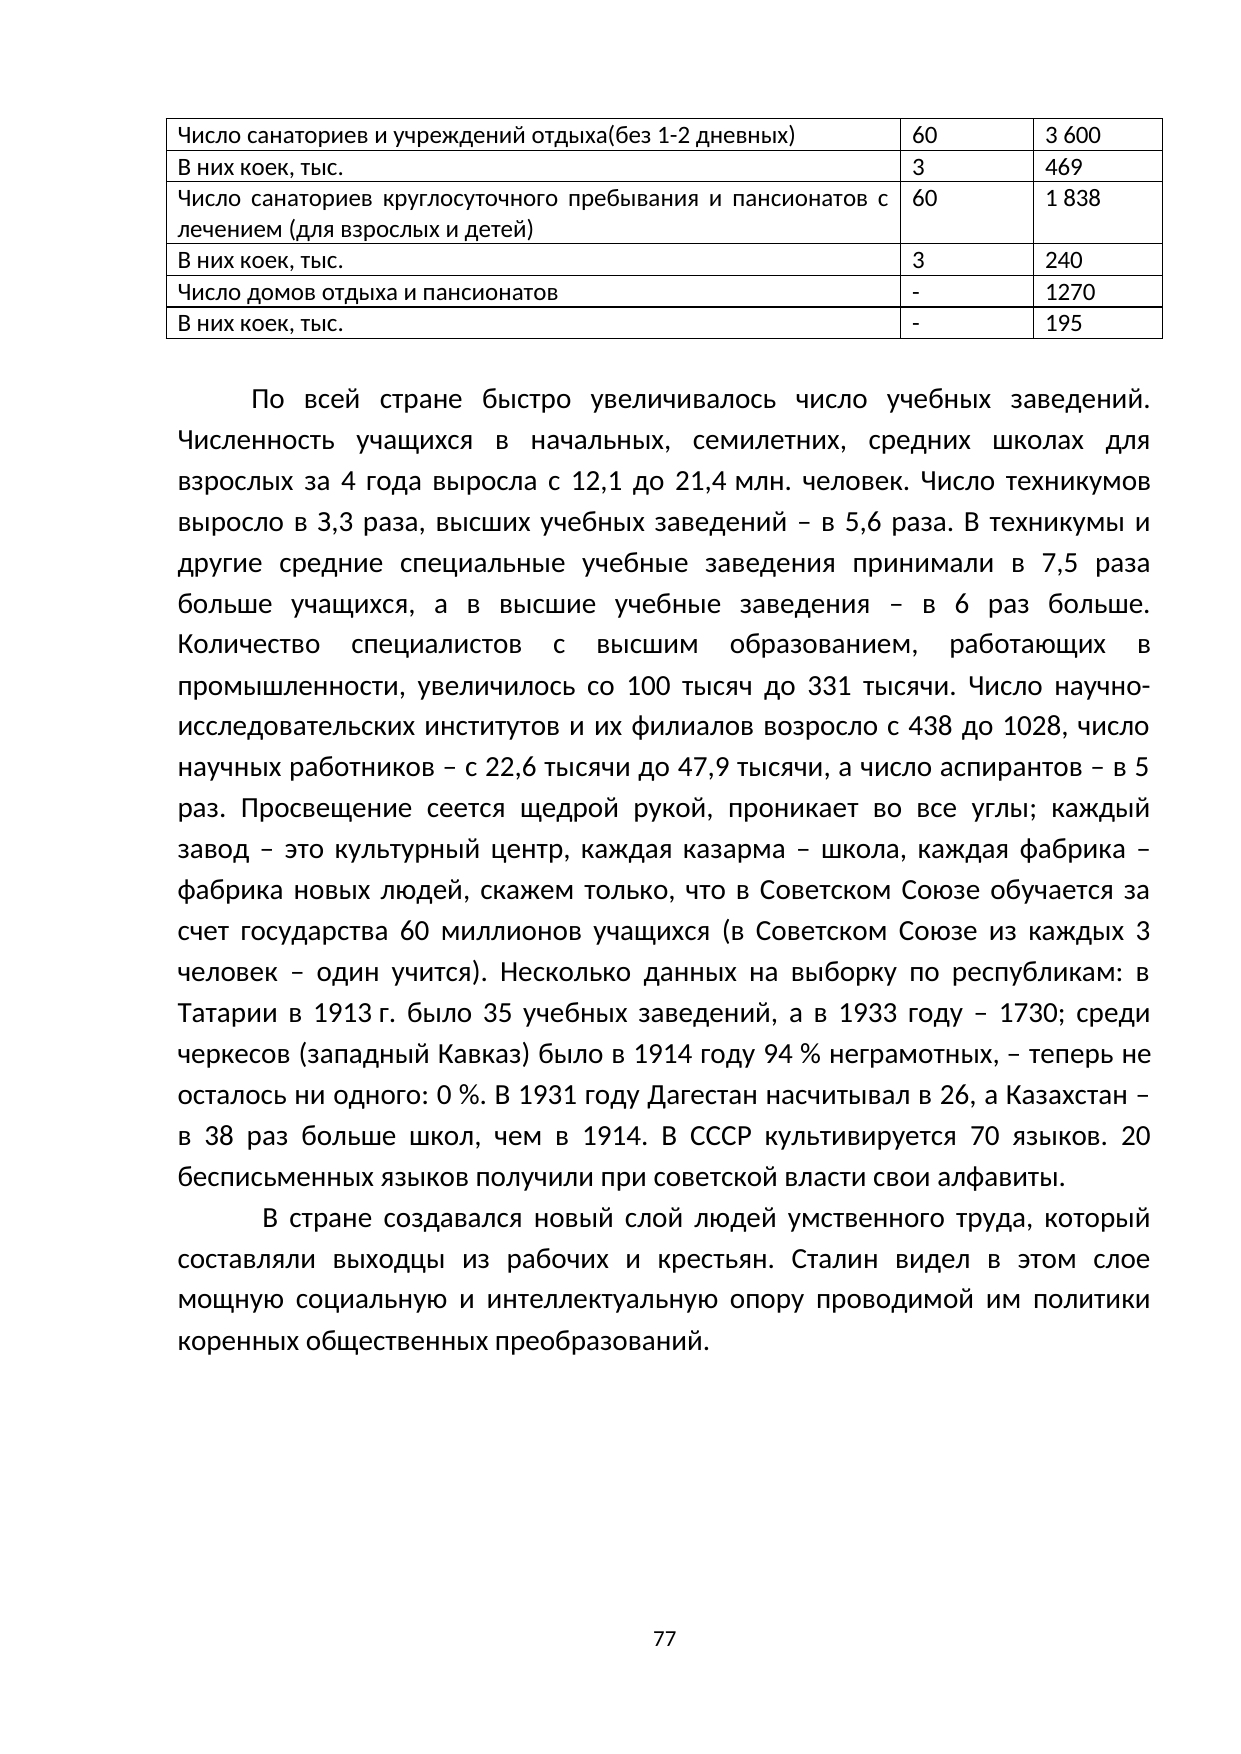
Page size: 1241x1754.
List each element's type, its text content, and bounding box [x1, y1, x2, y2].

table_cell Число санаториев круглосуточного пребывания и пансионатов с лечением (для взрослых и детей) [167, 182, 900, 243]
table_cell 469 [1034, 151, 1162, 181]
table_cell 3 [901, 244, 1033, 275]
table_cell 3 600 [1034, 119, 1162, 150]
table_cell 60 [901, 182, 1033, 243]
table_cell Число домов отдыха и пансионатов [167, 276, 900, 306]
text По всей стране быстро увеличивалось число учебных заведений. Численность учащихся в начальных, семилетних, средних школах для взрослых за 4 года выросла с 12,1 до 21,4 млн. человек. Число техникумов выросло в З,3 раза, высших учебных заведений – в 5,6 раза. В техникумы и другие средние специальные учебные заведения принимали в 7,5 раза больше учащихся, а в высшие учебные заведения – в 6 раз больше. Количество специалистов с высшим образованием, работающих в промышленности, увеличилось со 100 тысяч до 331 тысячи. Число научно-исследовательских институтов и их филиалов возросло с 438 до 1028, число научных работников – с 22,6 тысячи до 47,9 тысячи, а число аспирантов – в 5 раз. Просвещение сеется щедрой рукой, проникает во все углы; каждый завод – это культурный центр, каждая казарма – школа, каждая фабрика – фабрика новых людей, скажем только, что в Советском Союзе обучается за счет государства 60 миллионов учащихся (в Советском Союзе из каждых 3 человек – один учится). Несколько данных на выборку по республикам: в Татарии в 1913 г. было 35 учебных заведений, а в 1933 году – 1730; среди черкесов (западный Кавказ) было в 1914 году 94 % неграмотных, – теперь не осталось ни одного: 0 %. В 1931 году Дагестан насчитывал в 26, а Казахстан – в 38 раз больше школ, чем в 1914. В СССР культивируется 70 языков. 20 бесписьменных языков получили при советской власти свои алфавиты. [177, 380, 1152, 1193]
table_cell - [901, 276, 1033, 306]
text В стране создавался новый слой людей умственного труда, который составляли выходцы из рабочих и крестьян. Сталин видел в этом слое мощную социальную и интеллектуальную опору проводимой им политики коренных общественных преобразований. [177, 1199, 1152, 1357]
table_cell В них коек, тыс. [167, 308, 900, 338]
table_cell 60 [901, 119, 1033, 150]
table_cell 195 [1034, 308, 1162, 338]
table_cell - [901, 308, 1033, 338]
table_cell 240 [1034, 244, 1162, 275]
table_cell 1 838 [1034, 182, 1162, 243]
table_cell В них коек, тыс. [167, 151, 900, 181]
table_cell 3 [901, 151, 1033, 181]
table_cell В них коек, тыс. [167, 244, 900, 275]
table_cell 1270 [1034, 276, 1162, 306]
table_cell Число санаториев и учреждений отдыха(без 1-2 дневных) [167, 119, 900, 150]
